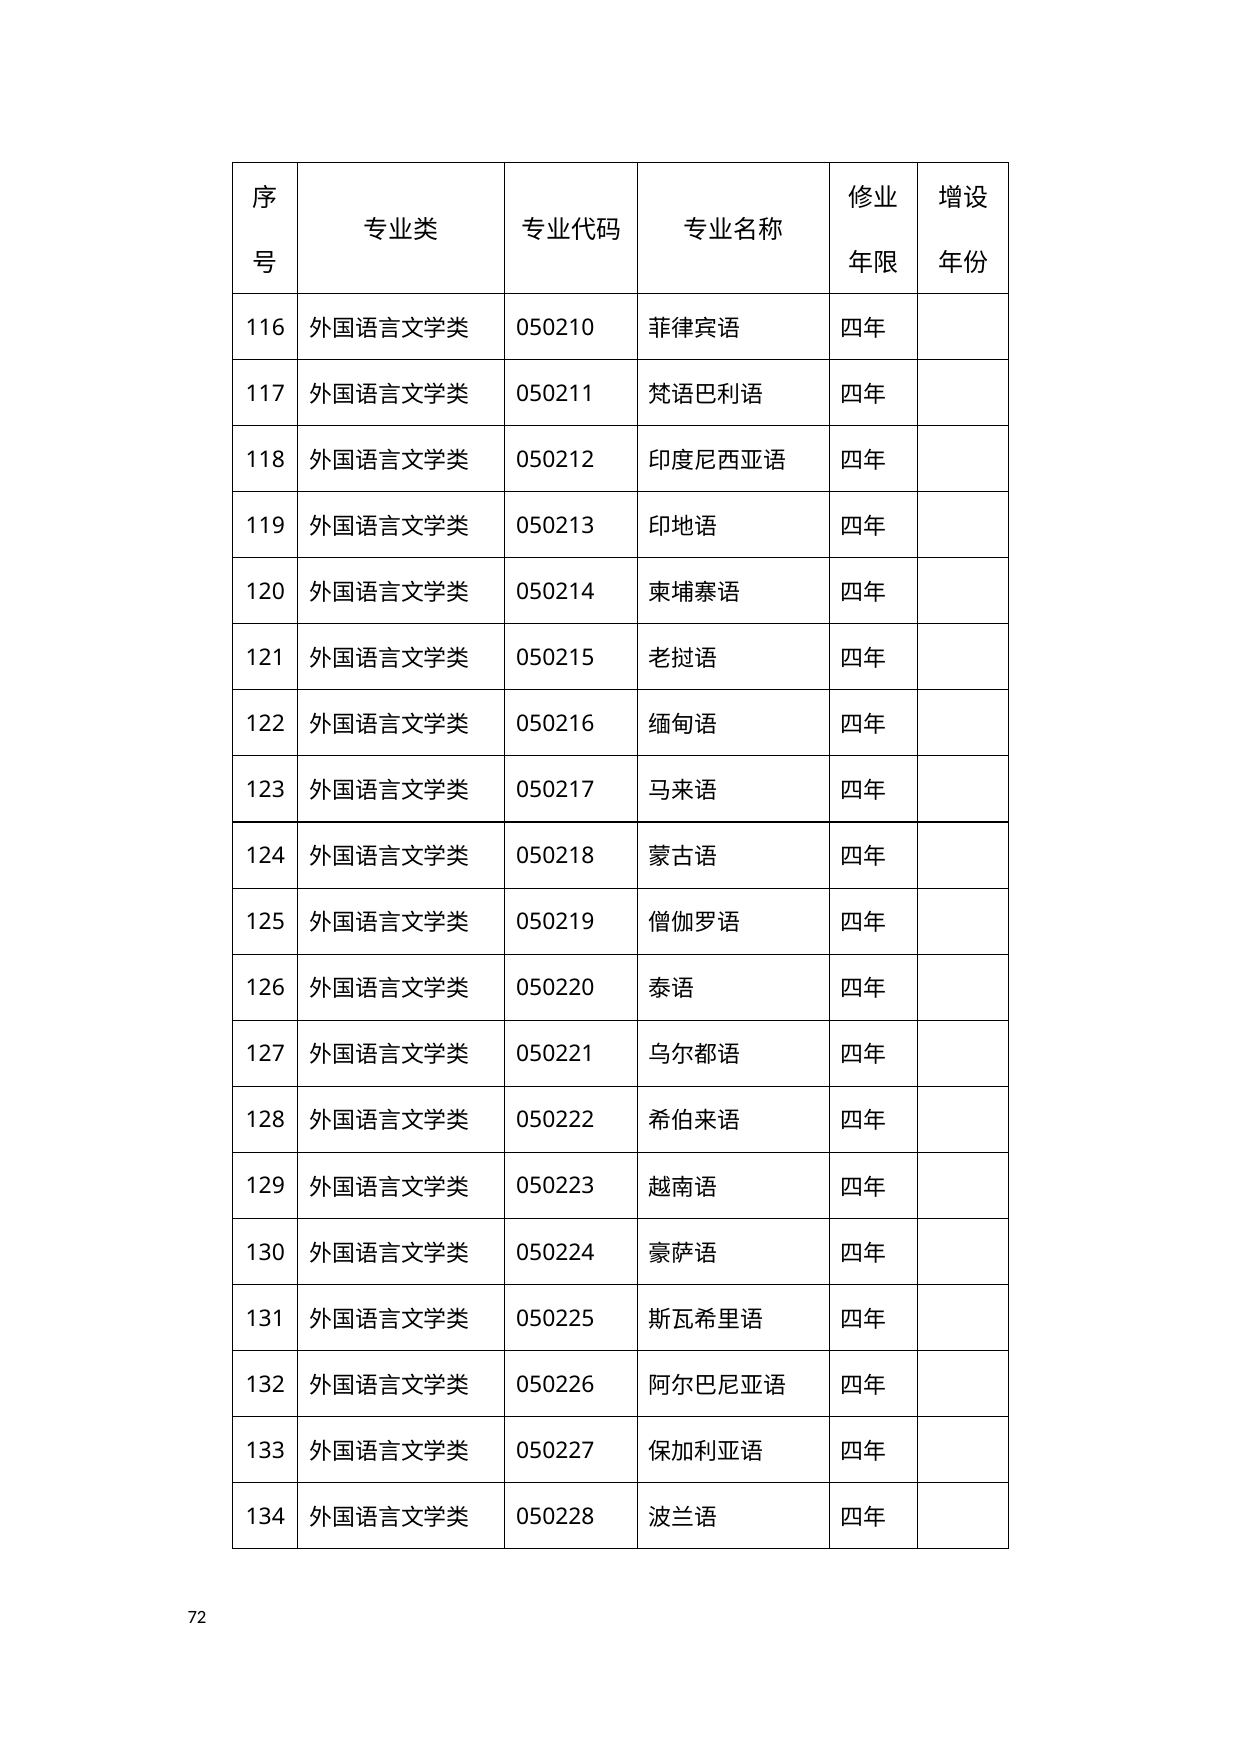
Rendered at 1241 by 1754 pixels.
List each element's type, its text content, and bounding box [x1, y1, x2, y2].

table_cell 外国语言文学类 [298, 492, 504, 557]
table_cell 外国语言文学类 [298, 955, 504, 1019]
table_cell 四年 [830, 889, 917, 953]
table_cell 外国语言文学类 [298, 360, 504, 425]
table_header 增设年份 [918, 163, 1008, 293]
table_cell 050216 [505, 690, 637, 755]
table_cell 132 [233, 1351, 297, 1416]
table_cell [918, 492, 1008, 557]
table_cell [918, 955, 1008, 1019]
table_cell 050220 [505, 955, 637, 1019]
table_cell 斯瓦希里语 [638, 1285, 829, 1350]
table_cell [918, 690, 1008, 755]
table_cell 印地语 [638, 492, 829, 557]
table_cell [918, 1351, 1008, 1416]
table_cell 050215 [505, 624, 637, 689]
table_cell 豪萨语 [638, 1219, 829, 1284]
table_cell 050210 [505, 294, 637, 359]
table_cell 外国语言文学类 [298, 823, 504, 887]
table_cell 外国语言文学类 [298, 1483, 504, 1548]
table_cell 050221 [505, 1021, 637, 1086]
table_cell [918, 1021, 1008, 1086]
table_cell 050227 [505, 1417, 637, 1482]
table_cell 梵语巴利语 [638, 360, 829, 425]
table_cell 050211 [505, 360, 637, 425]
table_cell 四年 [830, 1417, 917, 1482]
table_cell [918, 360, 1008, 425]
table_cell 四年 [830, 624, 917, 689]
table_cell 125 [233, 889, 297, 953]
table_cell 050224 [505, 1219, 637, 1284]
table_cell 外国语言文学类 [298, 558, 504, 623]
table_cell 四年 [830, 756, 917, 821]
table_cell [918, 558, 1008, 623]
table_cell 四年 [830, 294, 917, 359]
table_cell 124 [233, 823, 297, 887]
table_cell 050213 [505, 492, 637, 557]
table_cell 外国语言文学类 [298, 624, 504, 689]
table_cell [918, 1285, 1008, 1350]
table_cell 外国语言文学类 [298, 889, 504, 953]
table_cell 119 [233, 492, 297, 557]
table_cell [918, 294, 1008, 359]
table_cell 外国语言文学类 [298, 1219, 504, 1284]
table_cell [918, 889, 1008, 953]
table_cell 外国语言文学类 [298, 1417, 504, 1482]
table_cell 泰语 [638, 955, 829, 1019]
table_cell 130 [233, 1219, 297, 1284]
table_cell 050223 [505, 1153, 637, 1218]
table_cell [918, 1087, 1008, 1152]
table_cell 希伯来语 [638, 1087, 829, 1152]
table_cell 马来语 [638, 756, 829, 821]
table_cell 老挝语 [638, 624, 829, 689]
table_cell [918, 624, 1008, 689]
table_cell 131 [233, 1285, 297, 1350]
table_cell 050226 [505, 1351, 637, 1416]
table_cell [918, 1483, 1008, 1548]
table_cell [918, 1417, 1008, 1482]
table_cell 四年 [830, 492, 917, 557]
table_cell 外国语言文学类 [298, 690, 504, 755]
table_cell 050217 [505, 756, 637, 821]
table_cell 120 [233, 558, 297, 623]
table_cell 050228 [505, 1483, 637, 1548]
table_cell 外国语言文学类 [298, 1087, 504, 1152]
table_cell 波兰语 [638, 1483, 829, 1548]
table_header 专业类 [298, 163, 504, 293]
table_cell 116 [233, 294, 297, 359]
table_cell 127 [233, 1021, 297, 1086]
table_cell 050222 [505, 1087, 637, 1152]
table_cell 四年 [830, 1021, 917, 1086]
table_cell [918, 1219, 1008, 1284]
table_cell 外国语言文学类 [298, 756, 504, 821]
table_cell 050218 [505, 823, 637, 887]
table_cell 四年 [830, 558, 917, 623]
table_cell 050214 [505, 558, 637, 623]
table_cell [918, 426, 1008, 491]
table_cell 四年 [830, 955, 917, 1019]
table_cell 外国语言文学类 [298, 1351, 504, 1416]
table_cell 123 [233, 756, 297, 821]
table_cell 四年 [830, 1087, 917, 1152]
table_cell 四年 [830, 360, 917, 425]
table_cell 外国语言文学类 [298, 1021, 504, 1086]
table_cell 外国语言文学类 [298, 426, 504, 491]
table_cell 121 [233, 624, 297, 689]
table_cell 118 [233, 426, 297, 491]
table_cell 四年 [830, 1219, 917, 1284]
table_cell 122 [233, 690, 297, 755]
table_cell 蒙古语 [638, 823, 829, 887]
table_cell 四年 [830, 1153, 917, 1218]
table_cell 四年 [830, 823, 917, 887]
table_cell 外国语言文学类 [298, 1285, 504, 1350]
table_cell 050225 [505, 1285, 637, 1350]
table_cell 四年 [830, 1285, 917, 1350]
table_header 序号 [233, 163, 297, 293]
table_header 专业代码 [505, 163, 637, 293]
table_cell 越南语 [638, 1153, 829, 1218]
table_cell 128 [233, 1087, 297, 1152]
table_cell 柬埔寨语 [638, 558, 829, 623]
table_header 修业年限 [830, 163, 917, 293]
table_cell [918, 823, 1008, 887]
table_cell 129 [233, 1153, 297, 1218]
table_cell 阿尔巴尼亚语 [638, 1351, 829, 1416]
table_cell [918, 756, 1008, 821]
table_cell 四年 [830, 1483, 917, 1548]
table_cell 缅甸语 [638, 690, 829, 755]
table_header 专业名称 [638, 163, 829, 293]
table_cell 印度尼西亚语 [638, 426, 829, 491]
table_cell 117 [233, 360, 297, 425]
table_cell 保加利亚语 [638, 1417, 829, 1482]
table_cell 126 [233, 955, 297, 1019]
table_cell 乌尔都语 [638, 1021, 829, 1086]
table_cell [918, 1153, 1008, 1218]
table_cell 僧伽罗语 [638, 889, 829, 953]
table_cell 050219 [505, 889, 637, 953]
table_cell 四年 [830, 426, 917, 491]
table_cell 133 [233, 1417, 297, 1482]
table_cell 134 [233, 1483, 297, 1548]
table_cell 050212 [505, 426, 637, 491]
table_cell 四年 [830, 690, 917, 755]
table_cell 外国语言文学类 [298, 294, 504, 359]
table_cell 菲律宾语 [638, 294, 829, 359]
table_cell 外国语言文学类 [298, 1153, 504, 1218]
table_cell 四年 [830, 1351, 917, 1416]
